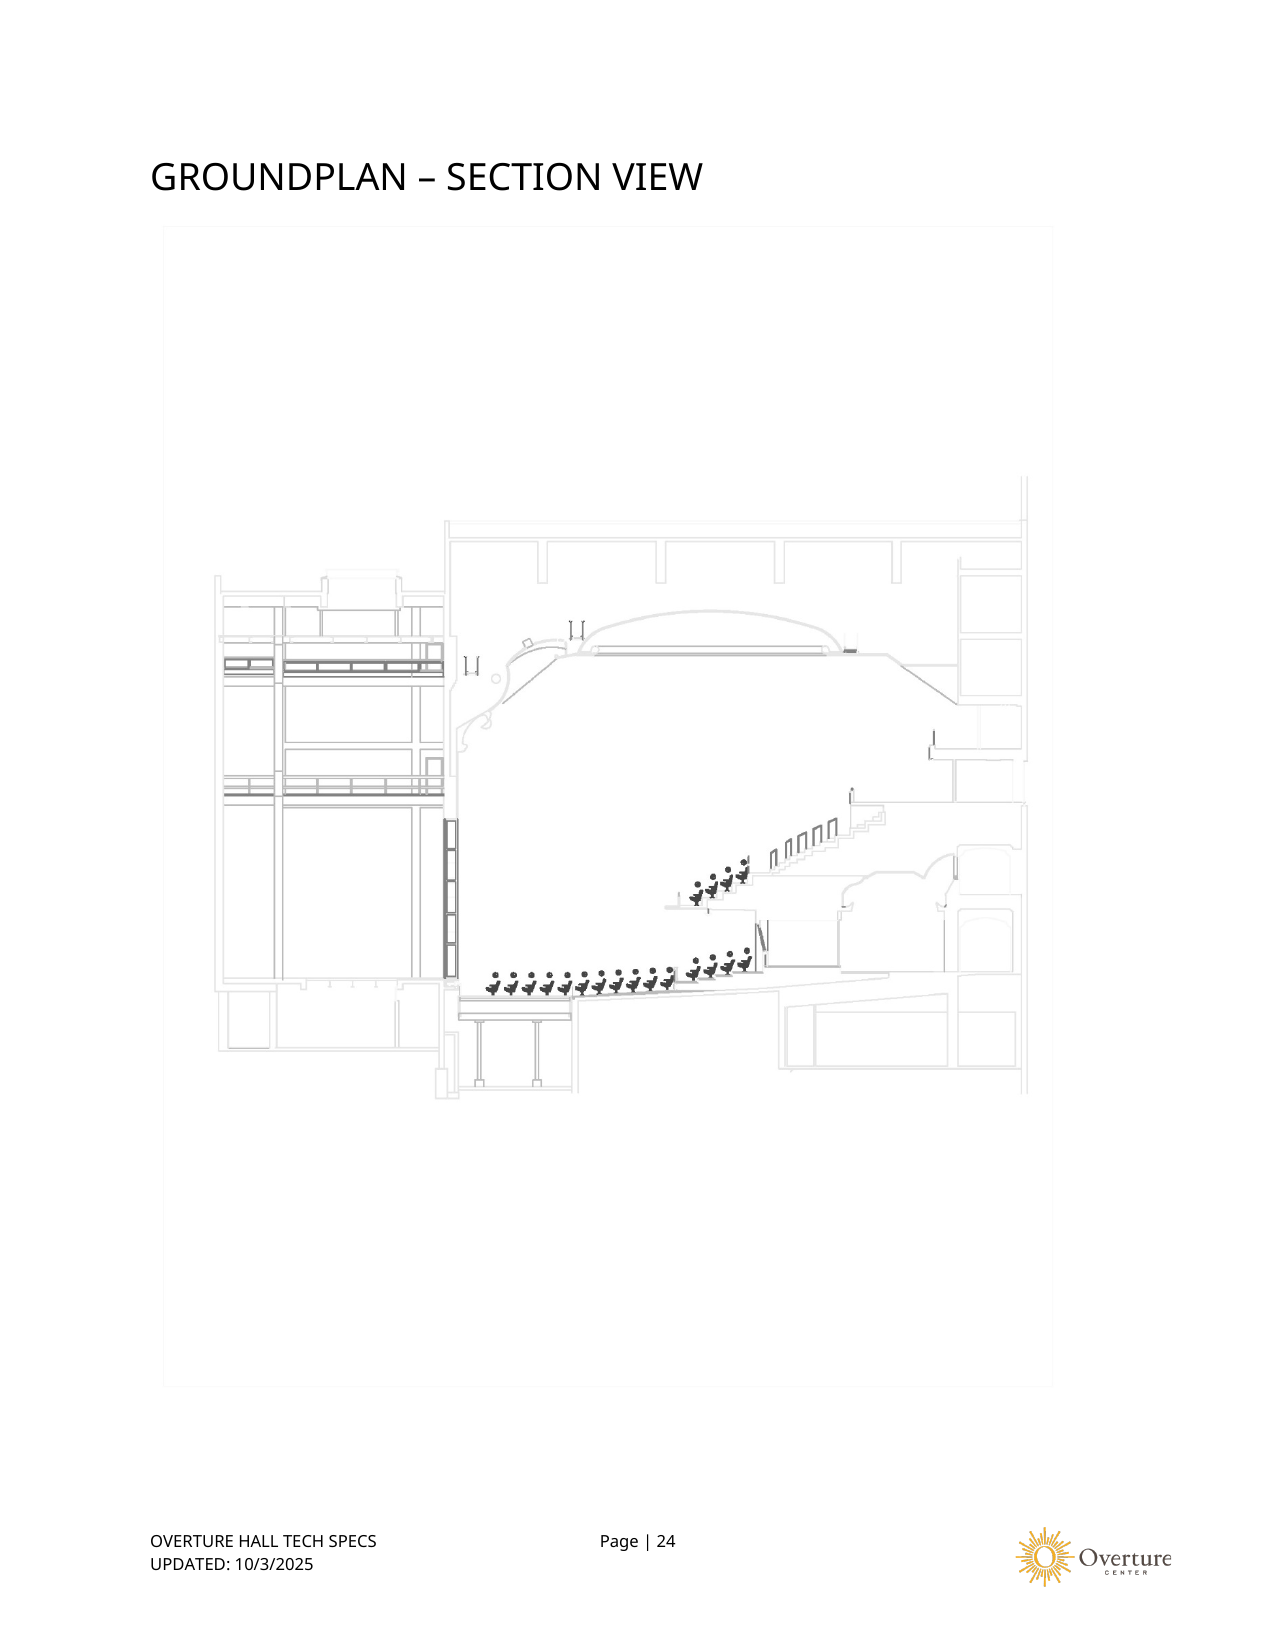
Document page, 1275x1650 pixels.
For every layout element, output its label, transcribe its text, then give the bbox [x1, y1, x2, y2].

picture [150, 213, 1066, 1400]
picture [1015, 1527, 1172, 1587]
subtitle GROUNDPLAN – SECTION VIEW [150, 150, 1125, 201]
